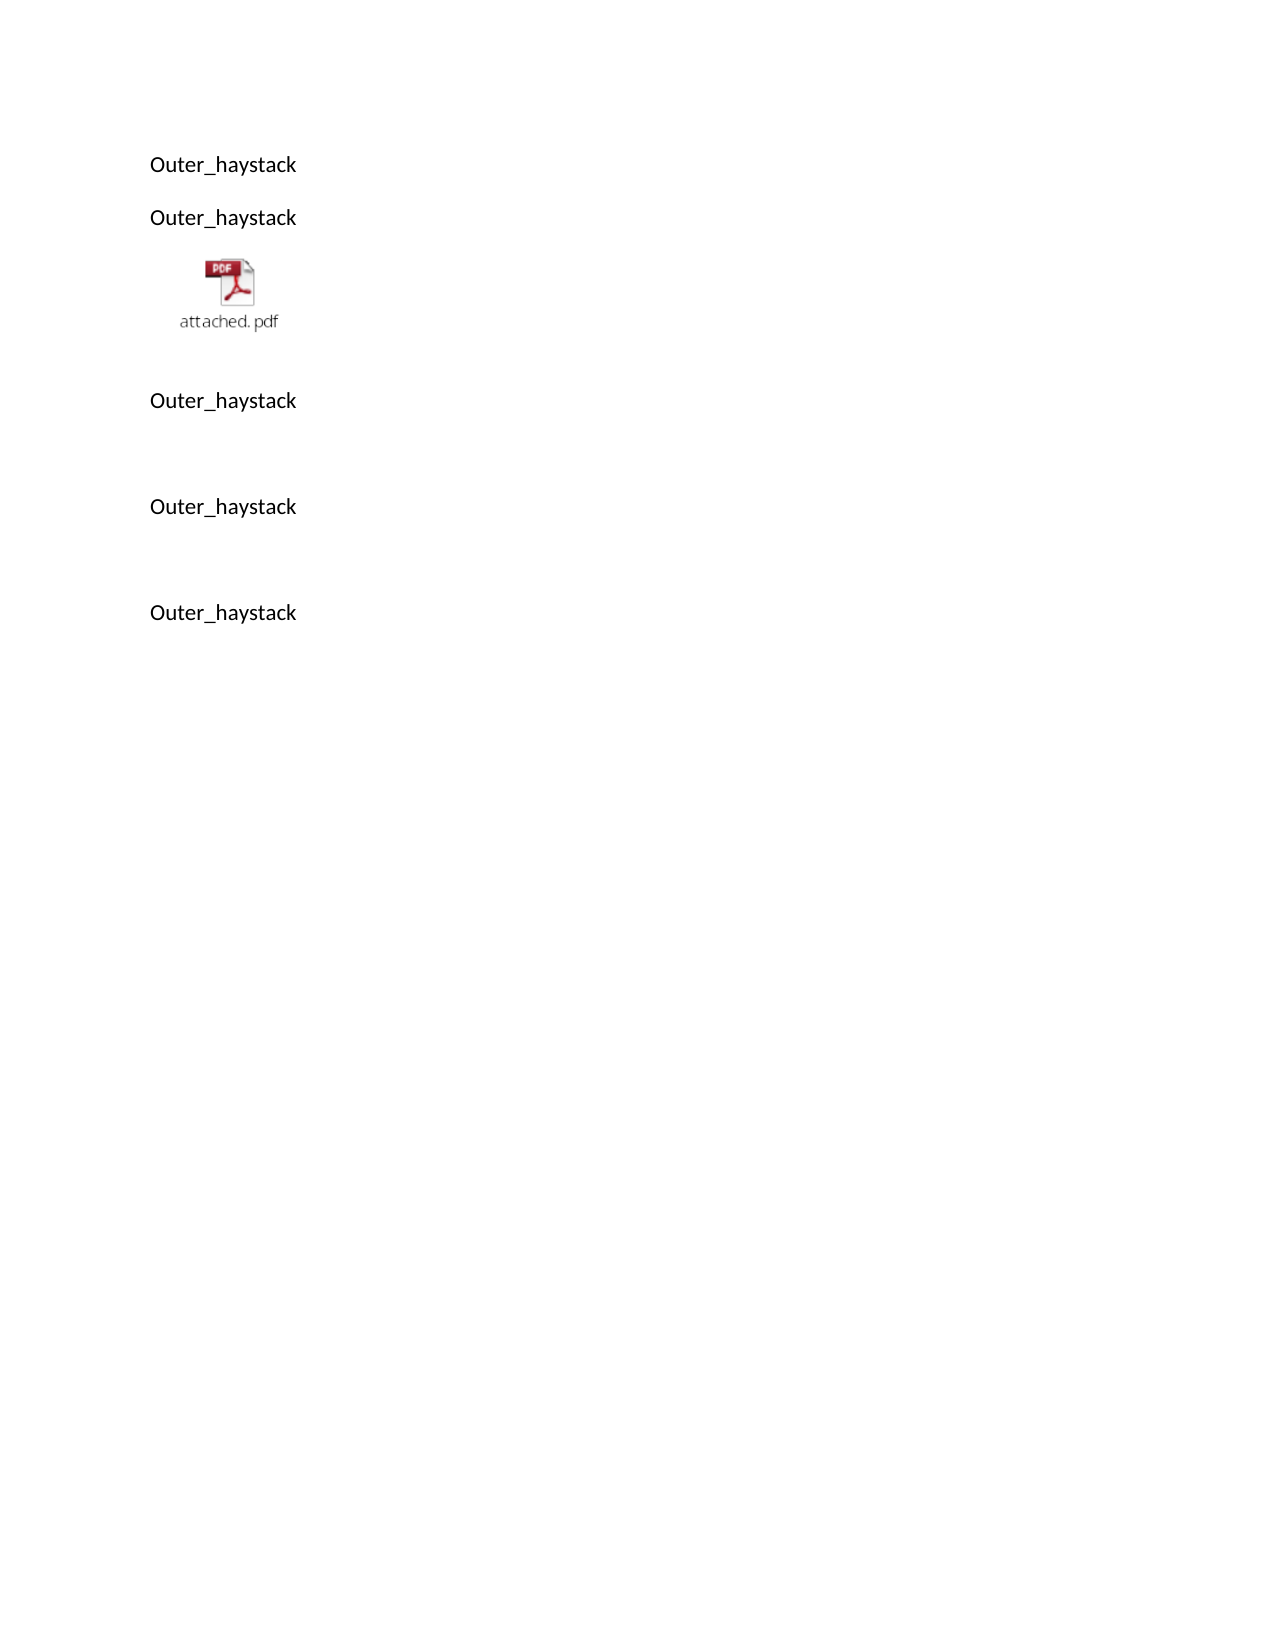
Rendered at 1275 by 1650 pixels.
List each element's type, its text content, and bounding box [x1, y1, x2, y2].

text Outer_haystack [150, 492, 1125, 520]
text Outer_haystack [150, 598, 1125, 626]
text Outer_haystack [150, 203, 1125, 231]
text Outer_haystack [150, 386, 1125, 414]
text Outer_haystack [150, 150, 1125, 178]
